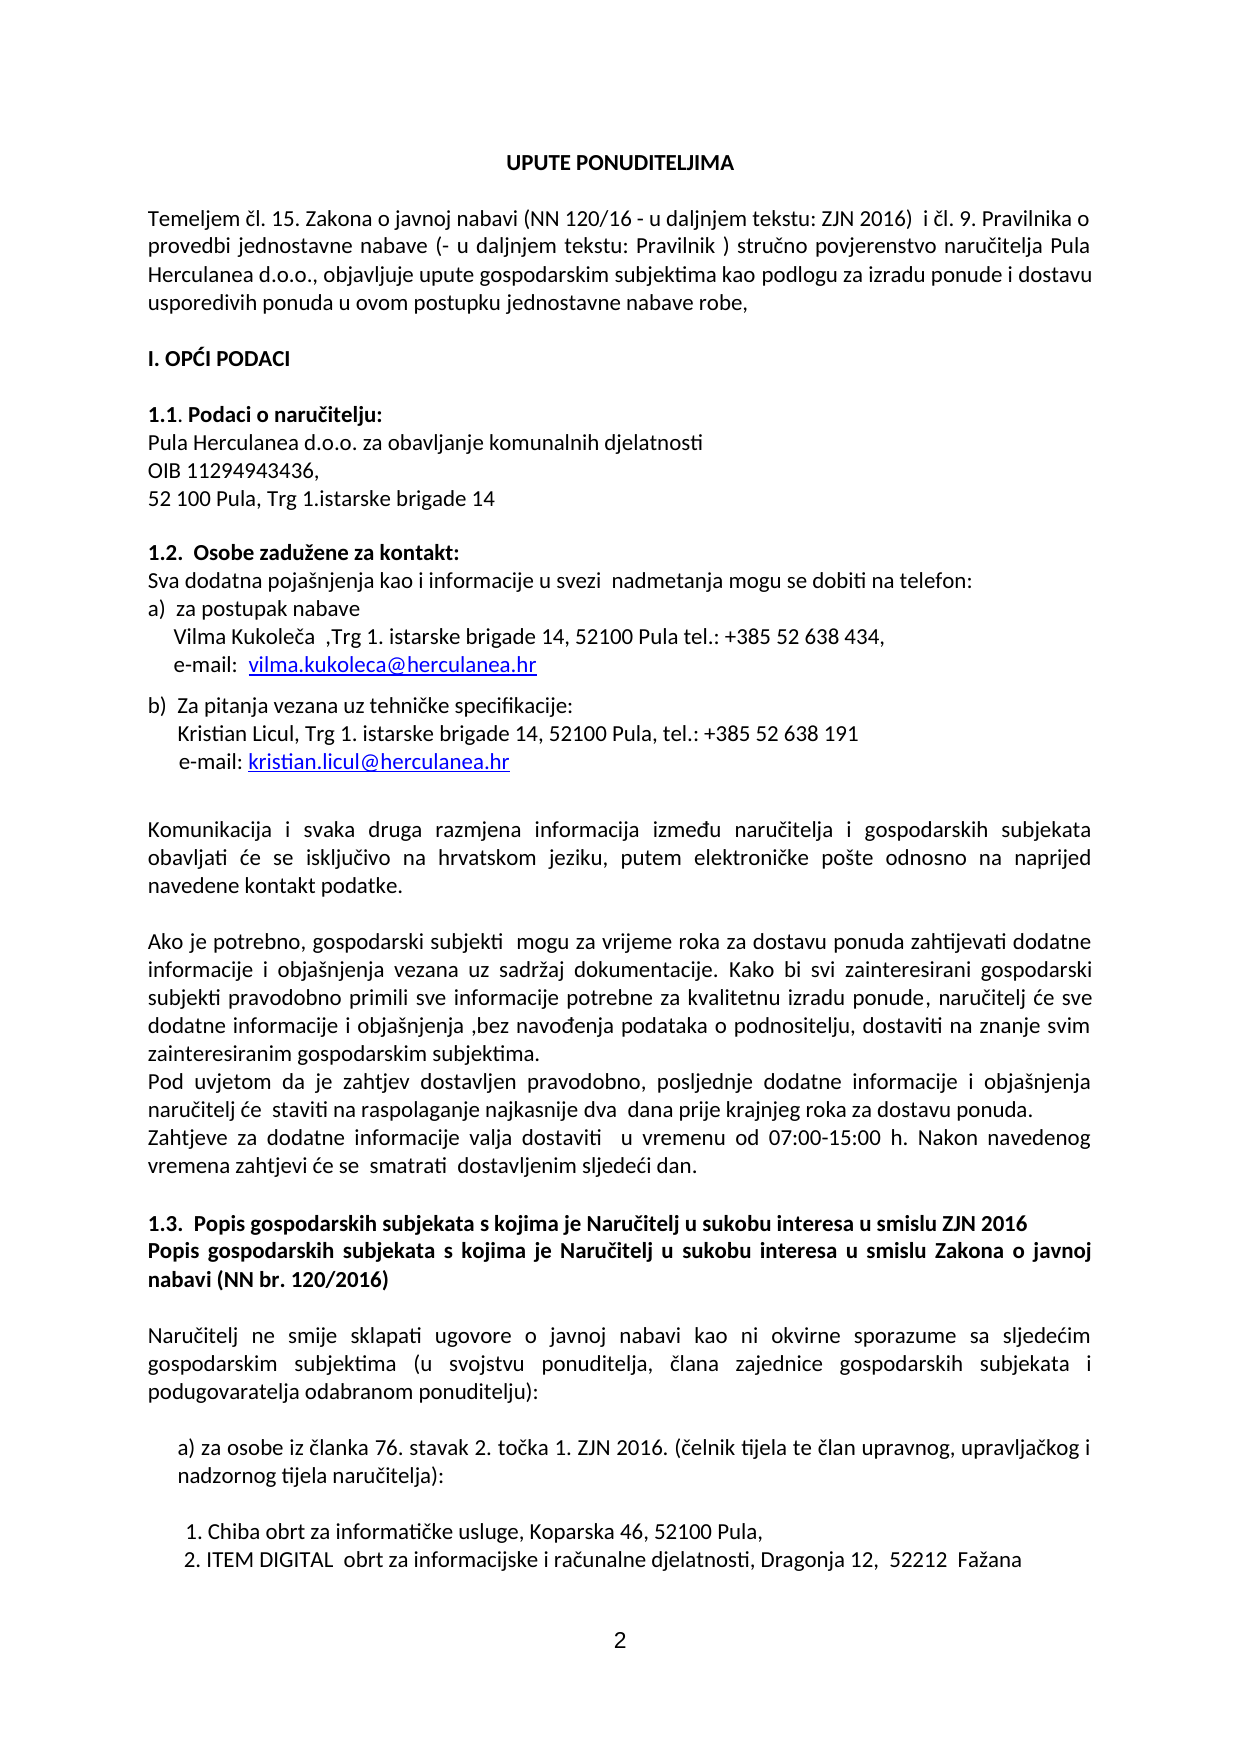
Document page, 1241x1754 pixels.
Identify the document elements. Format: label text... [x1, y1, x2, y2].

text Naručitelj ne smije sklapati ugovore o javnoj nabavi kao ni okvirne sporazume sa sljedećim gospodarskim subjektima (u svojstvu ponuditelja, člana zajednice gospodarskih subjekata i podugovaratelja odabranom ponuditelju): [148, 1321, 1093, 1405]
text 1.1. Podaci o naručitelju: [148, 400, 1093, 428]
text OIB 11294943436, [148, 456, 1093, 484]
text Ako je potrebno, gospodarski subjekti mogu za vrijeme roka za dostavu ponuda zahtijevati dodatne informacije i objašnjenja vezana uz sadržaj dokumentacije. Kako bi svi zainteresirani gospodarski subjekti pravodobno primili sve informacije potrebne za kvalitetnu izradu ponude, naručitelj će sve dodatne informacije i objašnjenja ,bez navođenja podataka o podnositelju, dostaviti na znanje svim zainteresiranim gospodarskim subjektima. [148, 927, 1093, 1067]
text Pod uvjetom da je zahtjev dostavljen pravodobno, posljednje dodatne informacije i objašnjenja naručitelj će staviti na raspolaganje najkasnije dva dana prije krajnjeg roka za dostavu ponuda. [148, 1067, 1093, 1123]
text a) za osobe iz članka 76. stavak 2. točka 1. ZJN 2016. (čelnik tijela te član upravnog, upravljačkog i nadzornog tijela naručitelja): [177, 1433, 1093, 1489]
text e-mail: kristian.licul@herculanea.hr [148, 747, 1093, 775]
text 2. ITEM DIGITAL obrt za informacijske i računalne djelatnosti, Dragonja 12, 52212 Fažana [148, 1545, 1093, 1573]
text Zahtjeve za dodatne informacije valja dostaviti u vremenu od 07:00-15:00 h. Nakon navedenog vremena zahtjevi će se smatrati dostavljenim sljedeći dan. [148, 1123, 1093, 1179]
text 52 100 Pula, Trg 1.istarske brigade 14 [148, 484, 1093, 512]
text 1.3. Popis gospodarskih subjekata s kojima je Naručitelj u sukobu interesa u smislu ZJN 2016 [148, 1209, 1093, 1237]
text Kristian Licul, Trg 1. istarske brigade 14, 52100 Pula, tel.: +385 52 638 191 [177, 719, 1093, 747]
text Vilma Kukoleča ,Trg 1. istarske brigade 14, 52100 Pula tel.: +385 52 638 434, [148, 622, 1093, 650]
text 1.2. Osobe zadužene za kontakt: [148, 538, 1093, 566]
text 1. Chiba obrt za informatičke usluge, Koparska 46, 52100 Pula, [185, 1517, 1093, 1545]
text b) Za pitanja vezana uz tehničke specifikacije: [148, 691, 1093, 719]
text Komunikacija i svaka druga razmjena informacija između naručitelja i gospodarskih subjekata obavljati će se isključivo na hrvatskom jeziku, putem elektroničke pošte odnosno na naprijed navedene kontakt podatke. [148, 815, 1093, 899]
text a) za postupak nabave [148, 594, 1093, 622]
text UPUTE PONUDITELJIMA [148, 148, 1093, 176]
text Pula Herculanea d.o.o. za obavljanje komunalnih djelatnosti [148, 428, 1093, 456]
text Temeljem čl. 15. Zakona o javnoj nabavi (NN 120/16 - u daljnjem tekstu: ZJN 2016) i čl. 9. Pravilnika o provedbi jednostavne nabave (- u daljnjem tekstu: Pravilnik ) stručno povjerenstvo naručitelja Pula Herculanea d.o.o., objavljuje upute gospodarskim subjektima kao podlogu za izradu ponude i dostavu usporedivih ponuda u ovom postupku jednostavne nabave robe, [148, 204, 1093, 316]
text e-mail: vilma.kukoleca@herculanea.hr [148, 650, 1093, 678]
text Popis gospodarskih subjekata s kojima je Naručitelj u sukobu interesa u smislu Zakona o javnoj nabavi (NN br. 120/2016) [148, 1237, 1093, 1293]
text I. OPĆI PODACI [148, 344, 1093, 372]
text Sva dodatna pojašnjenja kao i informacije u svezi nadmetanja mogu se dobiti na telefon: [148, 566, 1093, 594]
